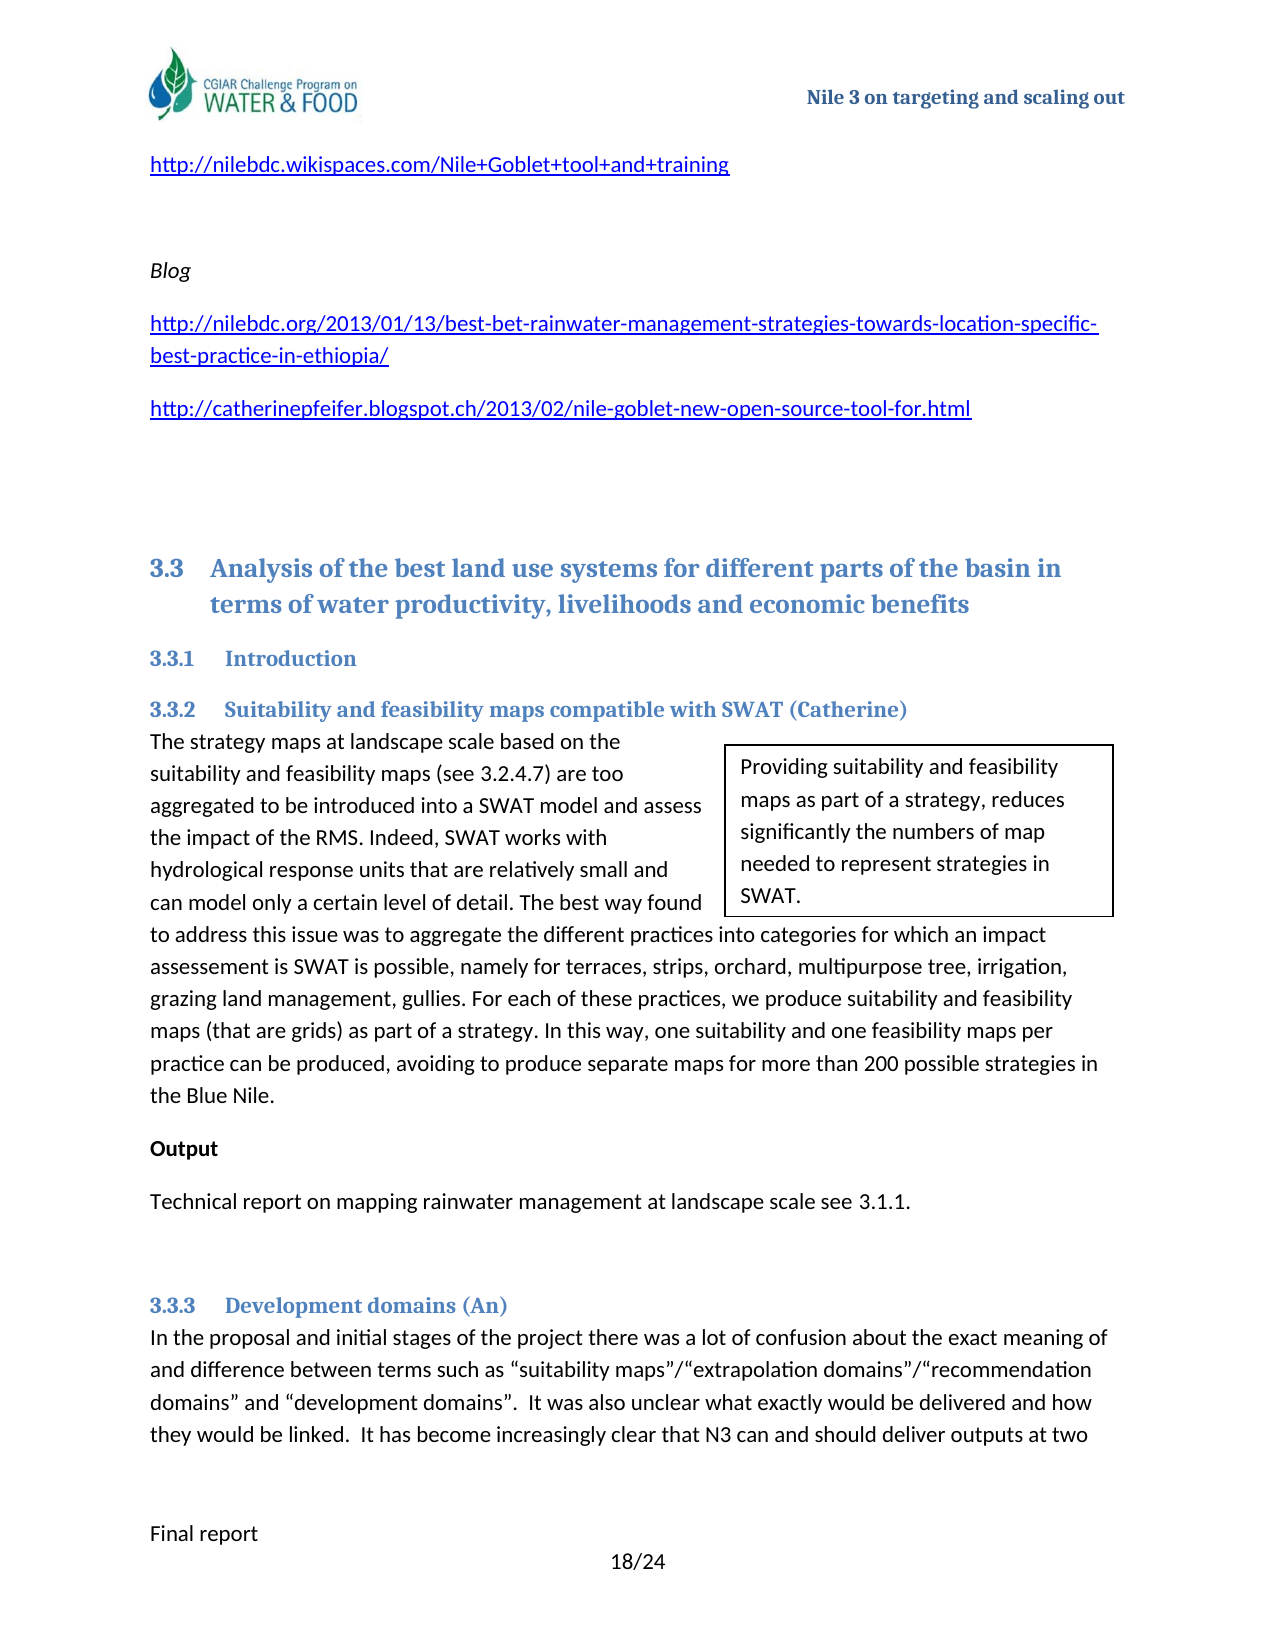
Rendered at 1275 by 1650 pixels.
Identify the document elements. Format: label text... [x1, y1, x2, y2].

text http://nilebdc.org/2013/01/13/best-bet-rainwater-management-strategies-towards-location-specific-best-practice-in-ethiopia/ [150, 309, 1125, 369]
subtitle Development domains (An) [150, 1293, 1125, 1319]
subtitle Analysis of the best land use systems for different parts of the basin in terms of water productivity, livelihoods and economic benefits [150, 553, 1125, 620]
text The strategy maps at landscape scale based on the suitability and feasibility maps (see 3.2.4.7) are too aggregated to be introduced into a SWAT model and assess the impact of the RMS. Indeed, SWAT works with hydrological response units that are relatively small and can model only a certain level of detail. The best way found to address this issue was to aggregate the different practices into categories for which an impact assessement is SWAT is possible, namely for terraces, strips, orchard, multipurpose tree, irrigation, grazing land management, gullies. For each of these practices, we produce suitability and feasibility maps (that are grids) as part of a strategy. In this way, one suitability and one feasibility maps per practice can be produced, avoiding to produce separate maps for more than 200 possible strategies in the Blue Nile. [150, 727, 1125, 1109]
subtitle Introduction [150, 646, 1125, 672]
text http://catherinepfeifer.blogspot.ch/2013/02/nile-goblet-new-open-source-tool-for.html [150, 394, 1125, 422]
text Output [150, 1134, 1125, 1162]
text http://nilebdc.wikispaces.com/Nile+Goblet+tool+and+training [150, 150, 1125, 178]
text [150, 1323, 1125, 1448]
text Blog [150, 256, 1125, 284]
text Technical report on mapping rainwater management at landscape scale see 3.1.1. [150, 1187, 1125, 1215]
picture [145, 42, 362, 123]
subtitle Suitability and feasibility maps compatible with SWAT (Catherine) [150, 697, 1125, 723]
